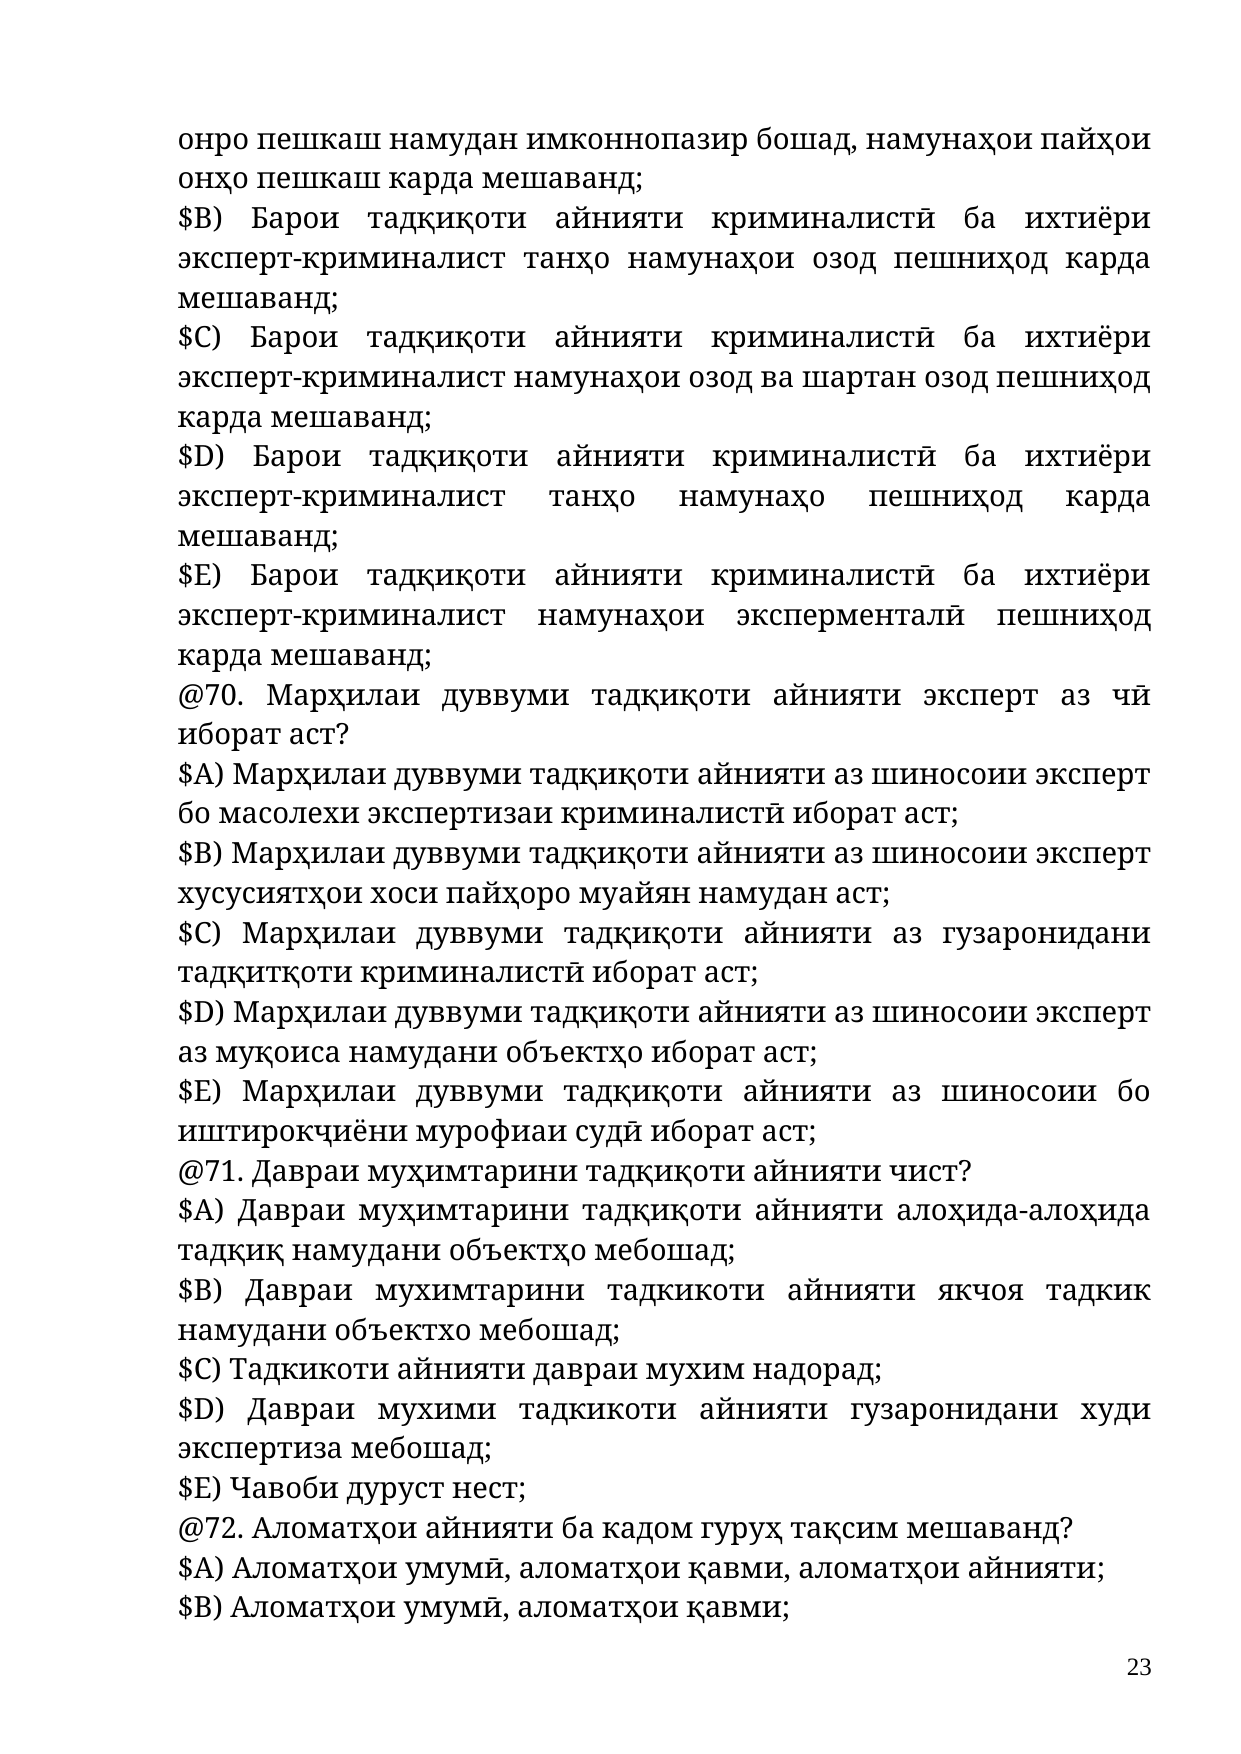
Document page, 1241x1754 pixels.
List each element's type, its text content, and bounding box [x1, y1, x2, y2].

text $D) Марҳилаи дуввуми тадқиқоти айнияти аз шиносоии эксперт аз муқоиса намудани объектҳо иборат аст; [177, 991, 1152, 1071]
text $C) Барои тадқиқоти айнияти криминалистӣ ба ихтиёри эксперт-криминалист намунаҳои озод ва шартан озод пешниҳод карда мешаванд; [177, 317, 1152, 436]
text $D) Давраи мухими тадкикоти айнияти гузаронидани худи экспертиза мебошад; [177, 1388, 1152, 1467]
text $A) Аломатҳои умумӣ, аломатҳои қавми, аломатҳои айнияти; [177, 1547, 1152, 1587]
text $C) Марҳилаи дуввуми тадқиқоти айнияти аз гузаронидани тадқитқоти криминалистӣ иборат аст; [177, 912, 1152, 991]
text $A) Давраи муҳимтарини тадқиқоти айнияти алоҳида-алоҳида тадқиқ намудани объектҳо мебошад; [177, 1190, 1152, 1269]
text @72. Аломатҳои айнияти ба кадом гуруҳ тақсим мешаванд? [177, 1507, 1152, 1547]
text $C) Тадкикоти айнияти давраи мухим надорад; [177, 1348, 1152, 1388]
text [177, 118, 1152, 197]
text $E) Барои тадқиқоти айнияти криминалистӣ ба ихтиёри эксперт-криминалист намунаҳои эксперменталӣ пешниҳод карда мешаванд; [177, 555, 1152, 674]
text @70. Марҳилаи дуввуми тадқиқоти айнияти эксперт аз чӣ иборат аст? [177, 674, 1152, 753]
text $B) Давраи мухимтарини тадкикоти айнияти якчоя тадкик намудани объектхо мебошад; [177, 1269, 1152, 1348]
text $D) Барои тадқиқоти айнияти криминалистӣ ба ихтиёри эксперт-криминалист танҳо намунаҳо пешниҳод карда мешаванд; [177, 436, 1152, 555]
text $B) Марҳилаи дуввуми тадқиқоти айнияти аз шиносоии эксперт хусусиятҳои хоси пайҳоро муайян намудан аст; [177, 832, 1152, 912]
text $E) Чавоби дуруст нест; [177, 1467, 1152, 1507]
text $E) Марҳилаи дуввуми тадқиқоти айнияти аз шиносоии бо иштирокҷиёни мурофиаи судӣ иборат аст; [177, 1071, 1152, 1150]
text $B) Аломатҳои умумӣ, аломатҳои қавми; [177, 1587, 1152, 1626]
text $B) Барои тадқиқоти айнияти криминалистӣ ба ихтиёри эксперт-криминалист танҳо намунаҳои озод пешниҳод карда мешаванд; [177, 197, 1152, 317]
text @71. Давраи муҳимтарини тадқиқоти айнияти чист? [177, 1150, 1152, 1190]
text $A) Марҳилаи дуввуми тадқиқоти айнияти аз шиносоии эксперт бо масолехи экспертизаи криминалистӣ иборат аст; [177, 753, 1152, 832]
